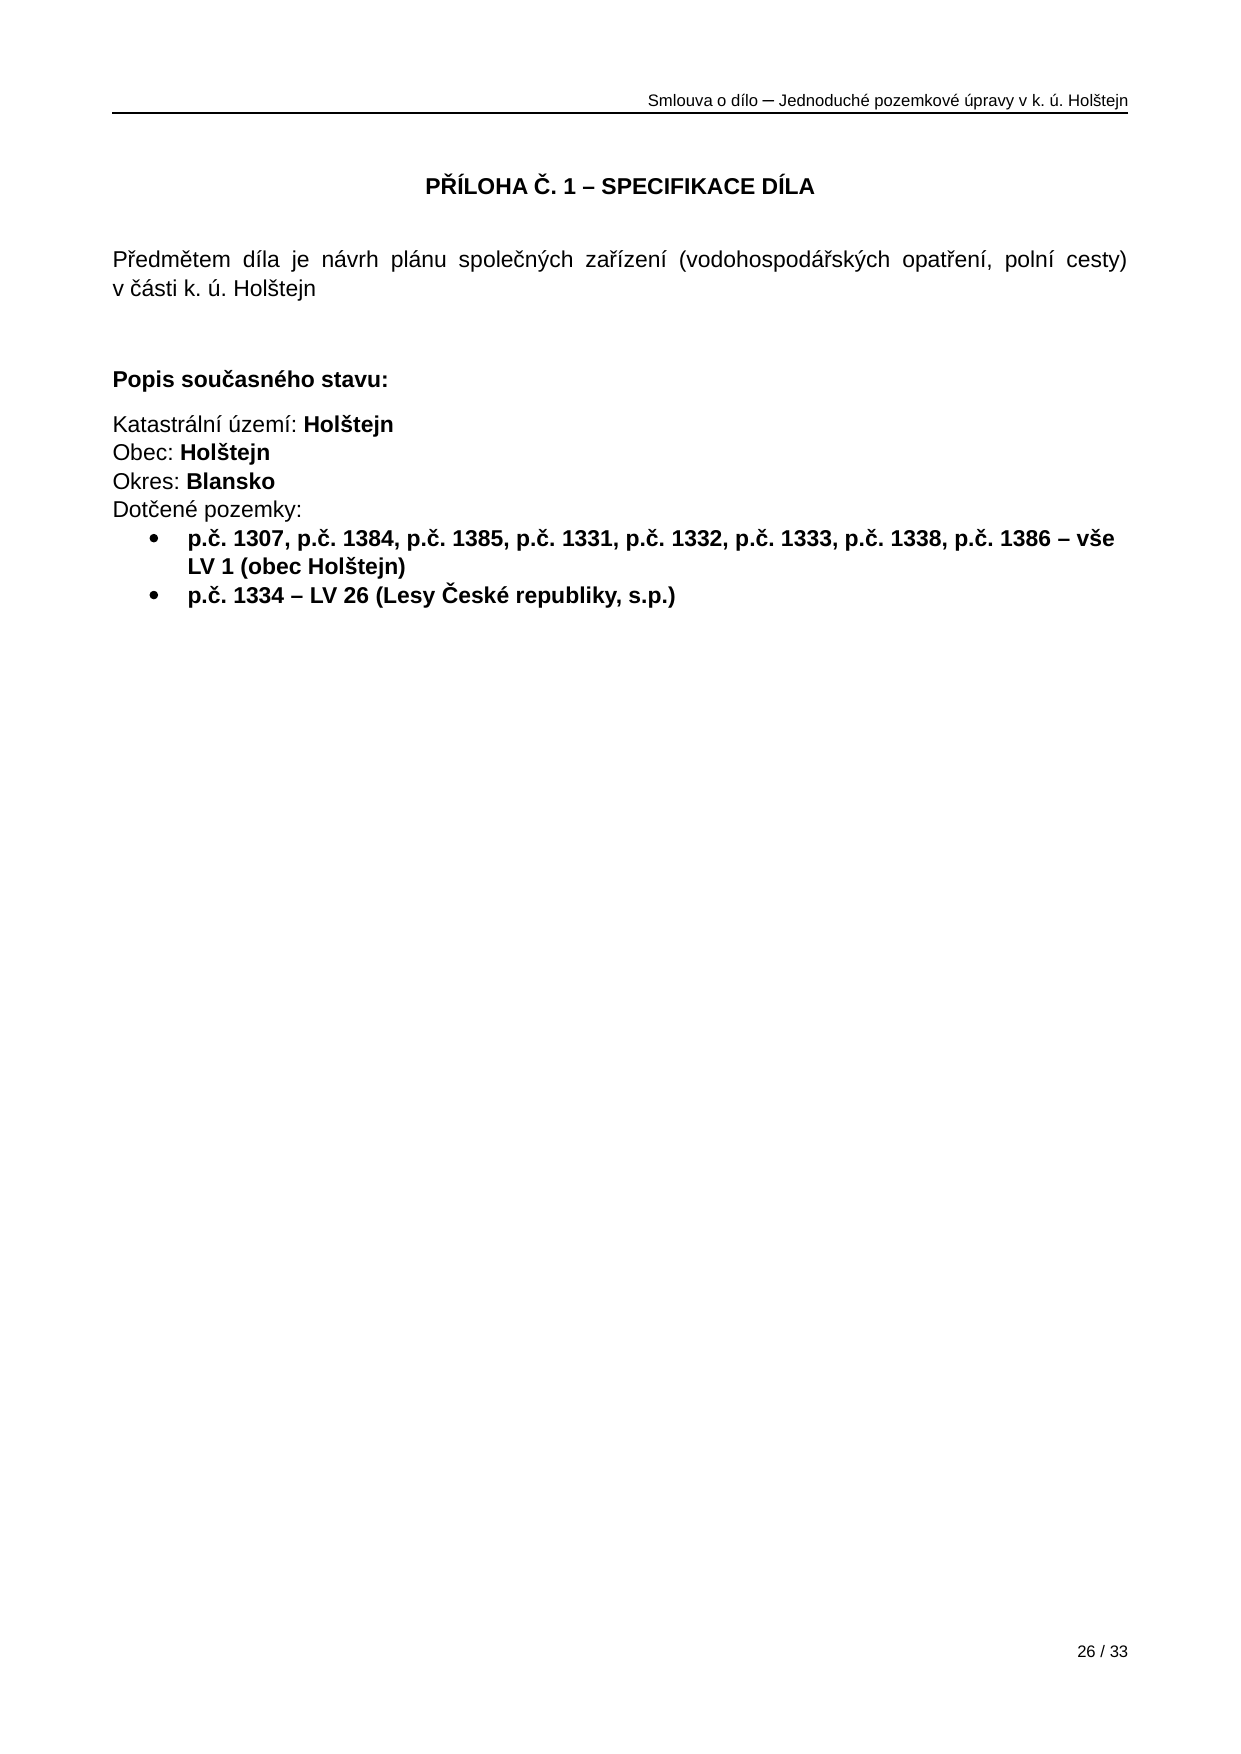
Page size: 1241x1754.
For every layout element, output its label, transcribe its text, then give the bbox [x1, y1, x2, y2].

text Popis současného stavu: [112, 366, 1128, 392]
text Okres: Blansko [112, 468, 1128, 494]
subtitle Příloha č. 1 – Specifikace Díla [112, 173, 1128, 199]
text Obec: Holštejn [112, 439, 1128, 466]
text Dotčené pozemky: [112, 496, 1128, 523]
text Katastrální území: Holštejn [112, 411, 1128, 437]
text Předmětem díla je návrh plánu společných zařízení (vodohospodářských opatření, polní cesty) v části k. ú. Holštejn [112, 246, 1128, 301]
list p.č. 1334 – LV 26 (Lesy České republiky, s.p.) [150, 582, 1128, 608]
list p.č. 1307, p.č. 1384, p.č. 1385, p.č. 1331, p.č. 1332, p.č. 1333, p.č. 1338, p.č. 1386 – vše LV 1 (obec Holštejn) [150, 525, 1128, 579]
